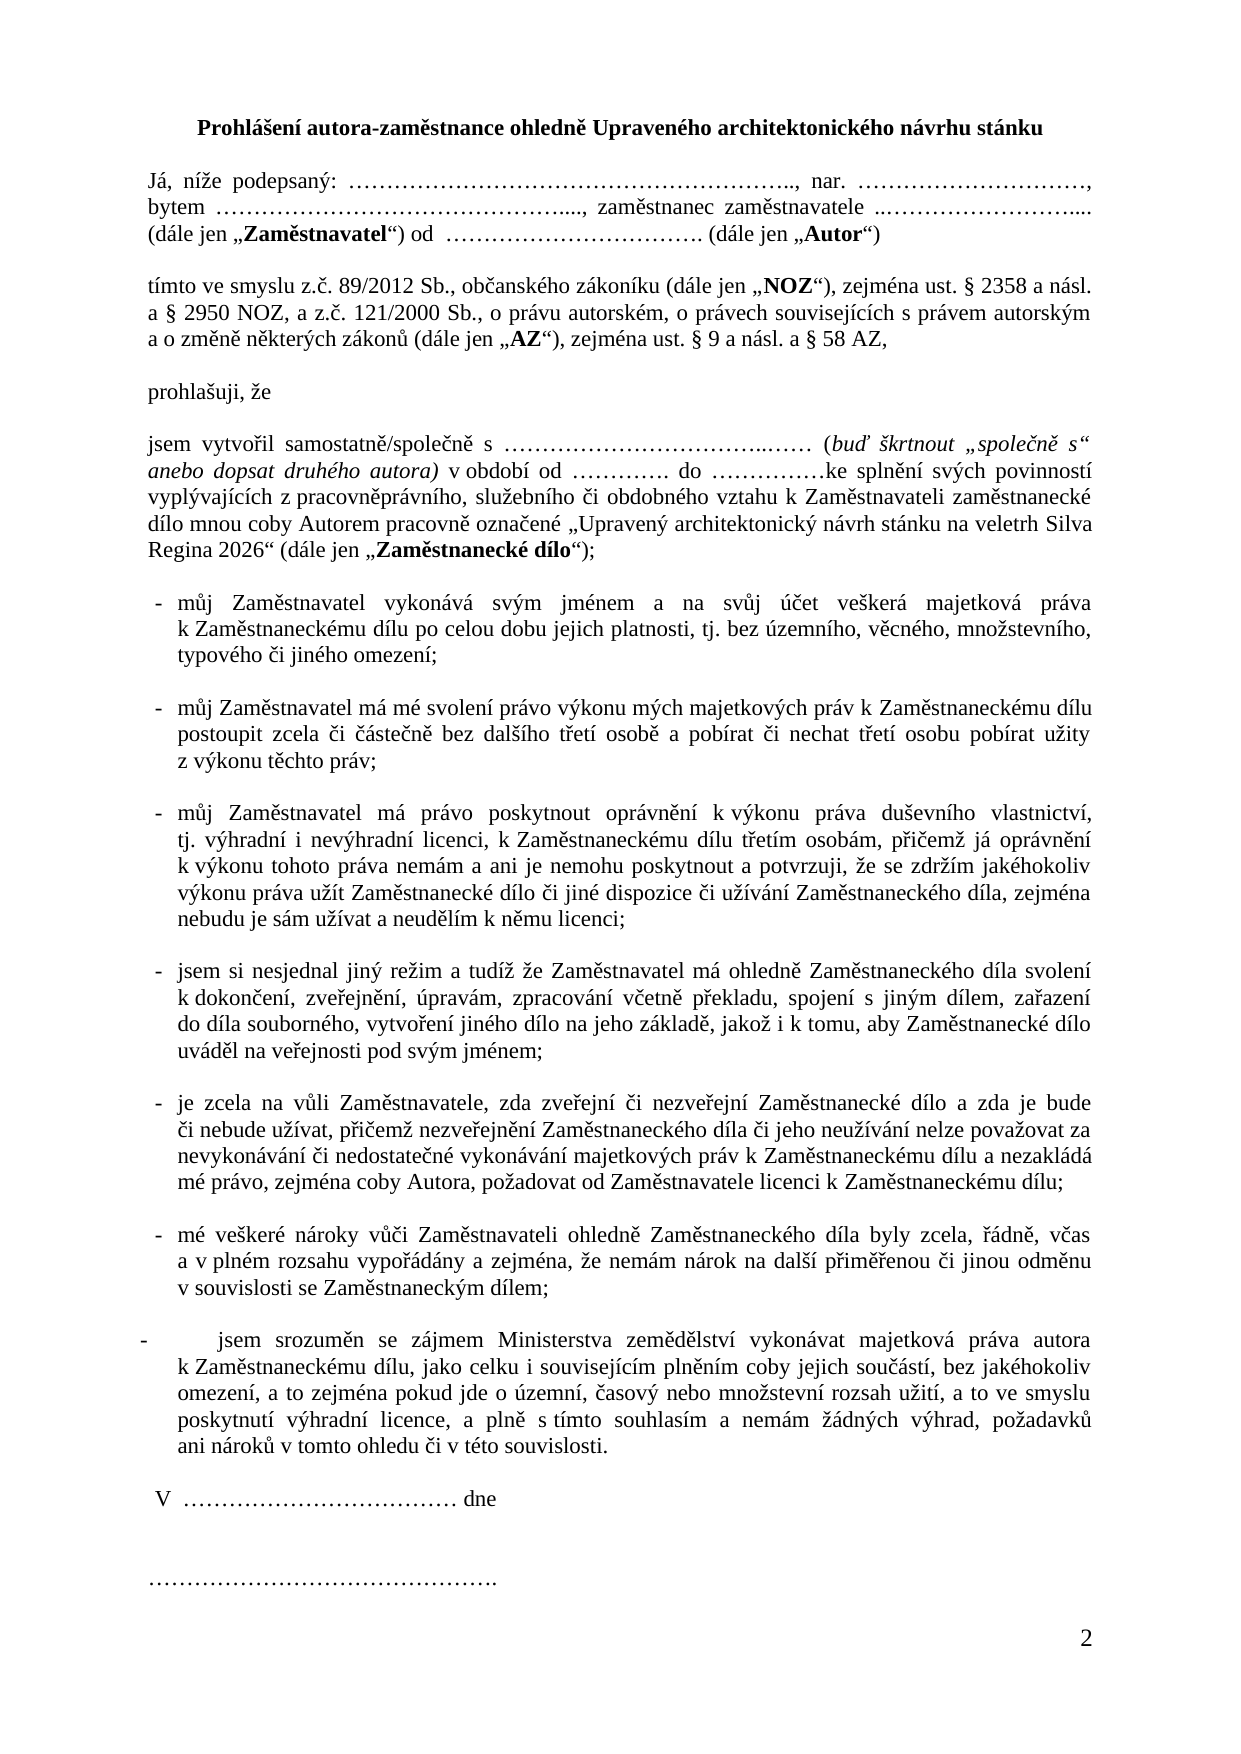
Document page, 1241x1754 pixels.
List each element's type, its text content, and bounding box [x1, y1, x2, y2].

text ………………………………………. [148, 1564, 1092, 1590]
text prohlašuji, že [148, 378, 1092, 404]
text jsem vytvořil samostatně/společně s ……………………………..…… (buď škrtnout „společně s“ anebo dopsat druhého autora) v období od …………. do ……………ke splnění svých povinností vyplývajících z pracovněprávního, služebního či obdobného vztahu k Zaměstnavateli zaměstnanecké dílo mnou coby Autorem pracovně označené „Upravený architektonický návrh stánku na veletrh Silva Regina 2026“ (dále jen „Zaměstnanecké dílo“); [148, 431, 1092, 562]
text Já, níže podepsaný: ………………………………………………….., nar. …………………………, bytem ………………………………………...., zaměstnanec zaměstnavatele ..…………………….... (dále jen „Zaměstnavatel“) od ……………………………. (dále jen „Autor“) [148, 167, 1092, 246]
list můj Zaměstnavatel vykonává svým jménem a na svůj účet veškerá majetková práva k Zaměstnaneckému dílu po celou dobu jejich platnosti, tj. bez územního, věcného, množstevního, typového či jiného omezení; [154, 589, 1092, 668]
list můj Zaměstnavatel má mé svolení právo výkonu mých majetkových práv k Zaměstnaneckému dílu postoupit zcela či částečně bez dalšího třetí osobě a pobírat či nechat třetí osobu pobírat užity z výkonu těchto práv; [154, 694, 1092, 773]
list je zcela na vůli Zaměstnavatele, zda zveřejní či nezveřejní Zaměstnanecké dílo a zda je bude či nebude užívat, přičemž nezveřejnění Zaměstnaneckého díla či jeho neužívání nelze považovat za nevykonávání či nedostatečné vykonávání majetkových práv k Zaměstnaneckému dílu a nezakládá mé právo, zejména coby Autora, požadovat od Zaměstnavatele licenci k Zaměstnaneckému dílu; [154, 1089, 1092, 1195]
text Prohlášení autora-zaměstnance ohledně Upraveného architektonického návrhu stánku [148, 114, 1092, 141]
list můj Zaměstnavatel má právo poskytnout oprávnění k výkonu práva duševního vlastnictví, tj. výhradní i nevýhradní licenci, k Zaměstnaneckému dílu třetím osobám, přičemž já oprávnění k výkonu tohoto práva nemám a ani je nemohu poskytnout a potvrzuji, že se zdržím jakéhokoliv výkonu práva užít Zaměstnanecké dílo či jiné dispozice či užívání Zaměstnaneckého díla, zejména nebudu je sám užívat a neudělím k němu licenci; [154, 799, 1092, 931]
list mé veškeré nároky vůči Zaměstnavateli ohledně Zaměstnaneckého díla byly zcela, řádně, včas a v plném rozsahu vypořádány a zejména, že nemám nárok na další přiměřenou či jinou odměnu v souvislosti se Zaměstnaneckým dílem; [154, 1221, 1092, 1300]
text V ……………………………… dne [154, 1485, 1092, 1511]
list jsem srozuměn se zájmem Ministerstva zemědělství vykonávat majetková práva autora k Zaměstnaneckému dílu, jako celku i souvisejícím plněním coby jejich součástí, bez jakéhokoliv omezení, a to zejména pokud jde o územní, časový nebo množstevní rozsah užití, a to ve smyslu poskytnutí výhradní licence, a plně s tímto souhlasím a nemám žádných výhrad, požadavků ani nároků v tomto ohledu či v této souvislosti. [140, 1327, 1092, 1458]
text tímto ve smyslu z.č. 89/2012 Sb., občanského zákoníku (dále jen „NOZ“), zejména ust. § 2358 a násl. a § 2950 NOZ, a z.č. 121/2000 Sb., o právu autorském, o právech souvisejících s právem autorským a o změně některých zákonů (dále jen „AZ“), zejména ust. § 9 a násl. a § 58 AZ, [148, 272, 1092, 351]
list jsem si nesjednal jiný režim a tudíž že Zaměstnavatel má ohledně Zaměstnaneckého díla svolení k dokončení, zveřejnění, úpravám, zpracování včetně překladu, spojení s jiným dílem, zařazení do díla souborného, vytvoření jiného dílo na jeho základě, jakož i k tomu, aby Zaměstnanecké dílo uváděl na veřejnosti pod svým jménem; [154, 958, 1092, 1063]
